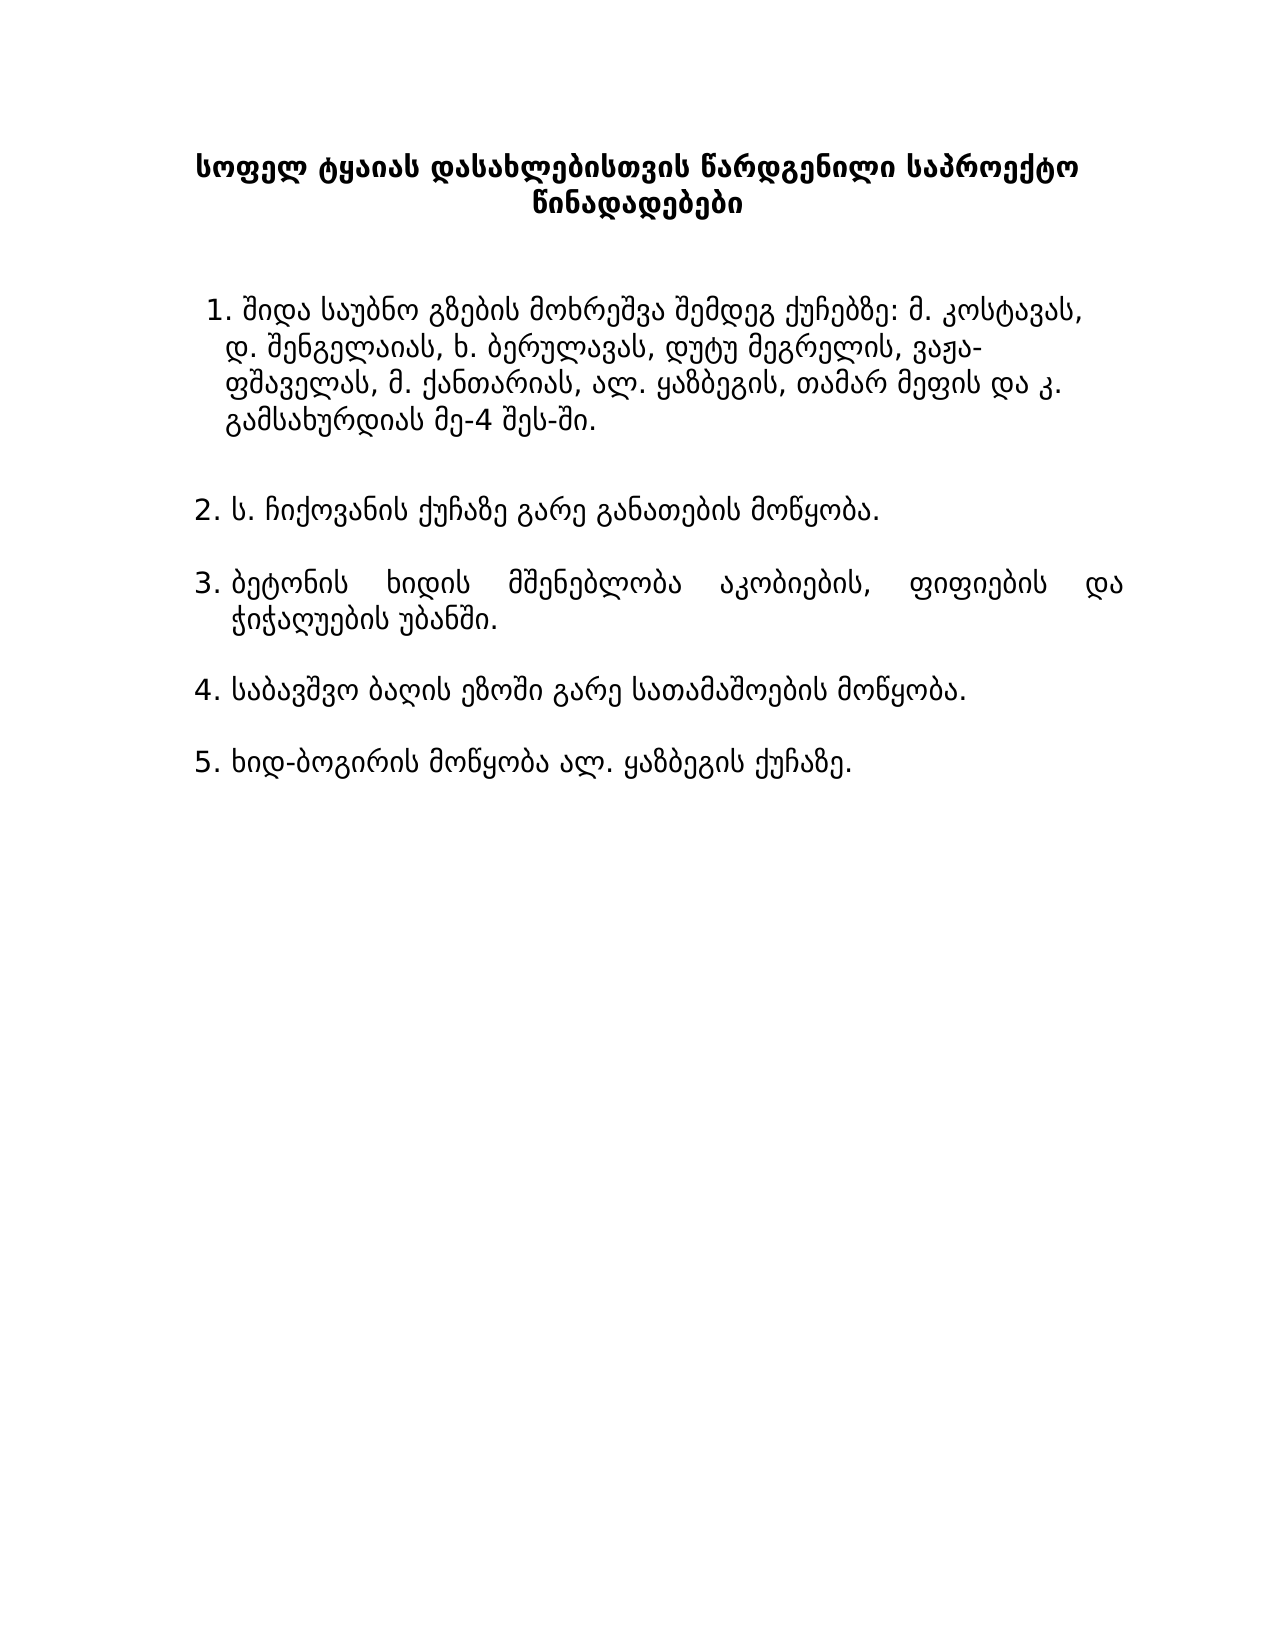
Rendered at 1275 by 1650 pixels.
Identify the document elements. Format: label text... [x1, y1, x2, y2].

list ბეტონის ხიდის მშენებლობა აკობიების, ფიფიების და ჭიჭაღუების უბანში. [194, 567, 1125, 636]
text 1. შიდა საუბნო გზების მოხრეშვა შემდეგ ქუჩებზე: მ. კოსტავას, დ. შენგელაიას, ხ. ბერულავას, დუტუ მეგრელის, ვაჟა-ფშაველას, მ. ქანთარიას, ალ. ყაზბეგის, თამარ მეფის და კ. გამსახურდიას მე-4 შეს-ში. [150, 293, 1125, 437]
list საბავშვო ბაღის ეზოში გარე სათამაშოების მოწყობა. [194, 673, 1125, 707]
text სოფელ ტყაიას დასახლებისთვის წარდგენილი საპროექტო წინადადებები [150, 150, 1125, 221]
list ხიდ-ბოგირის მოწყობა ალ. ყაზბეგის ქუჩაზე. [194, 746, 1125, 780]
list ს. ჩიქოვანის ქუჩაზე გარე განათების მოწყობა. [194, 493, 1125, 527]
